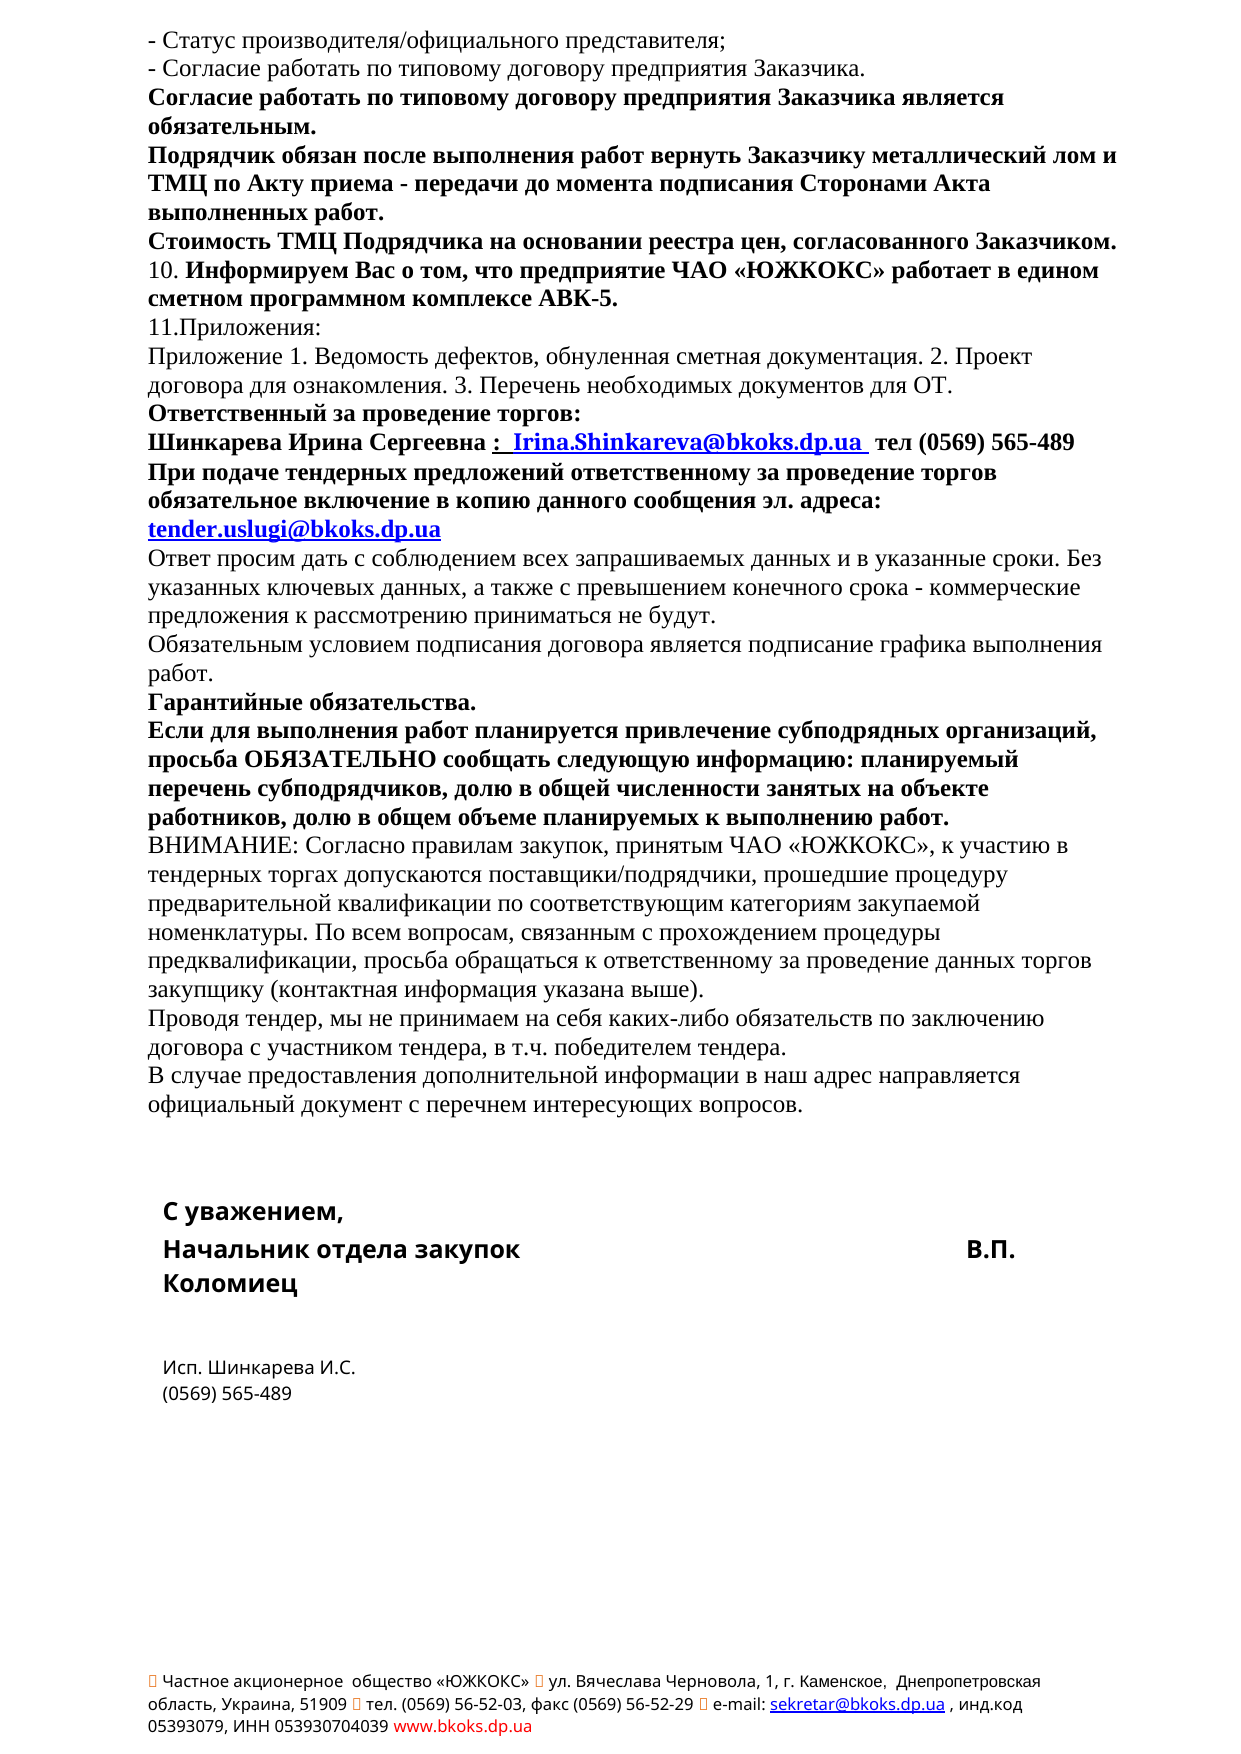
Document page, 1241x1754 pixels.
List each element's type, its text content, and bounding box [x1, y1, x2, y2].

text Обязательным условием подписания договора является подписание графика выполнения работ. [148, 629, 1122, 687]
text Подрядчик обязан после выполнения работ вернуть Заказчику металлический лом и ТМЦ по Акту приема - передачи до момента подписания Сторонами Акта выполненных работ. [148, 140, 1122, 226]
text Если для выполнения работ планируется привлечение субподрядных организаций, просьба ОБЯЗАТЕЛЬНО сообщать следующую информацию: планируемый перечень субподрядчиков, долю в общей численности занятых на объекте работников, долю в общем объеме планируемых к выполнению работ. [148, 716, 1122, 831]
text С уважением, [162, 1193, 1122, 1227]
text 11.Приложения: [148, 312, 1122, 341]
text (0569) 565-489 [162, 1380, 1122, 1406]
text 10. Информируем Вас о том, что предприятие ЧАО «ЮЖКОКС» работает в едином сметном программном комплексе АВК-5. [148, 255, 1122, 312]
text ВНИМАНИЕ: Согласно правилам закупок, принятым ЧАО «ЮЖКОКС», к участию в тендерных торгах допускаются поставщики/подрядчики, прошедшие процедуру предварительной квалификации по соответствующим категориям закупаемой номенклатуры. По всем вопросам, связанным с прохождением процедуры предквалификации, просьба обращаться к ответственному за проведение данных торгов закупщику (контактная информация указана выше). [148, 831, 1122, 1003]
text Стоимость ТМЦ Подрядчика на основании реестра цен, согласованного Заказчиком. [148, 226, 1122, 255]
text При подаче тендерных предложений ответственному за проведение торгов обязательное включение в копию данного сообщения эл. адреса: tender.uslugi@bkoks.dp.ua [148, 457, 1122, 543]
text Начальник отдела закупок В.П. Коломиец [162, 1231, 1122, 1299]
text Шинкарева Ирина Сергеевна : Irina.Shinkareva@bkoks.dp.ua тел (0569) 565-489 [148, 427, 1122, 457]
text В случае предоставления дополнительной информации в наш адрес направляется официальный документ с перечнем интересующих вопросов. [148, 1061, 1122, 1118]
text Приложение 1. Ведомость дефектов, обнуленная сметная документация. 2. Проект договора для ознакомления. 3. Перечень необходимых документов для ОТ. Ответственный за проведение торгов: [148, 341, 1122, 427]
text Согласие работать по типовому договору предприятия Заказчика является обязательным. [148, 82, 1122, 140]
text Проводя тендер, мы не принимаем на себя каких-либо обязательств по заключению договора с участником тендера, в т.ч. победителем тендера. [148, 1003, 1122, 1061]
text - Согласие работать по типовому договору предприятия Заказчика. [148, 53, 1122, 82]
text Исп. Шинкарева И.С. [162, 1355, 1122, 1380]
text Ответ просим дать с соблюдением всех запрашиваемых данных и в указанные сроки. Без указанных ключевых данных, а также с превышением конечного срока - коммерческие предложения к рассмотрению приниматься не будут. [148, 543, 1122, 629]
text Гарантийные обязательства. [148, 687, 1122, 716]
text - Статус производителя/официального представителя; [148, 25, 1122, 53]
